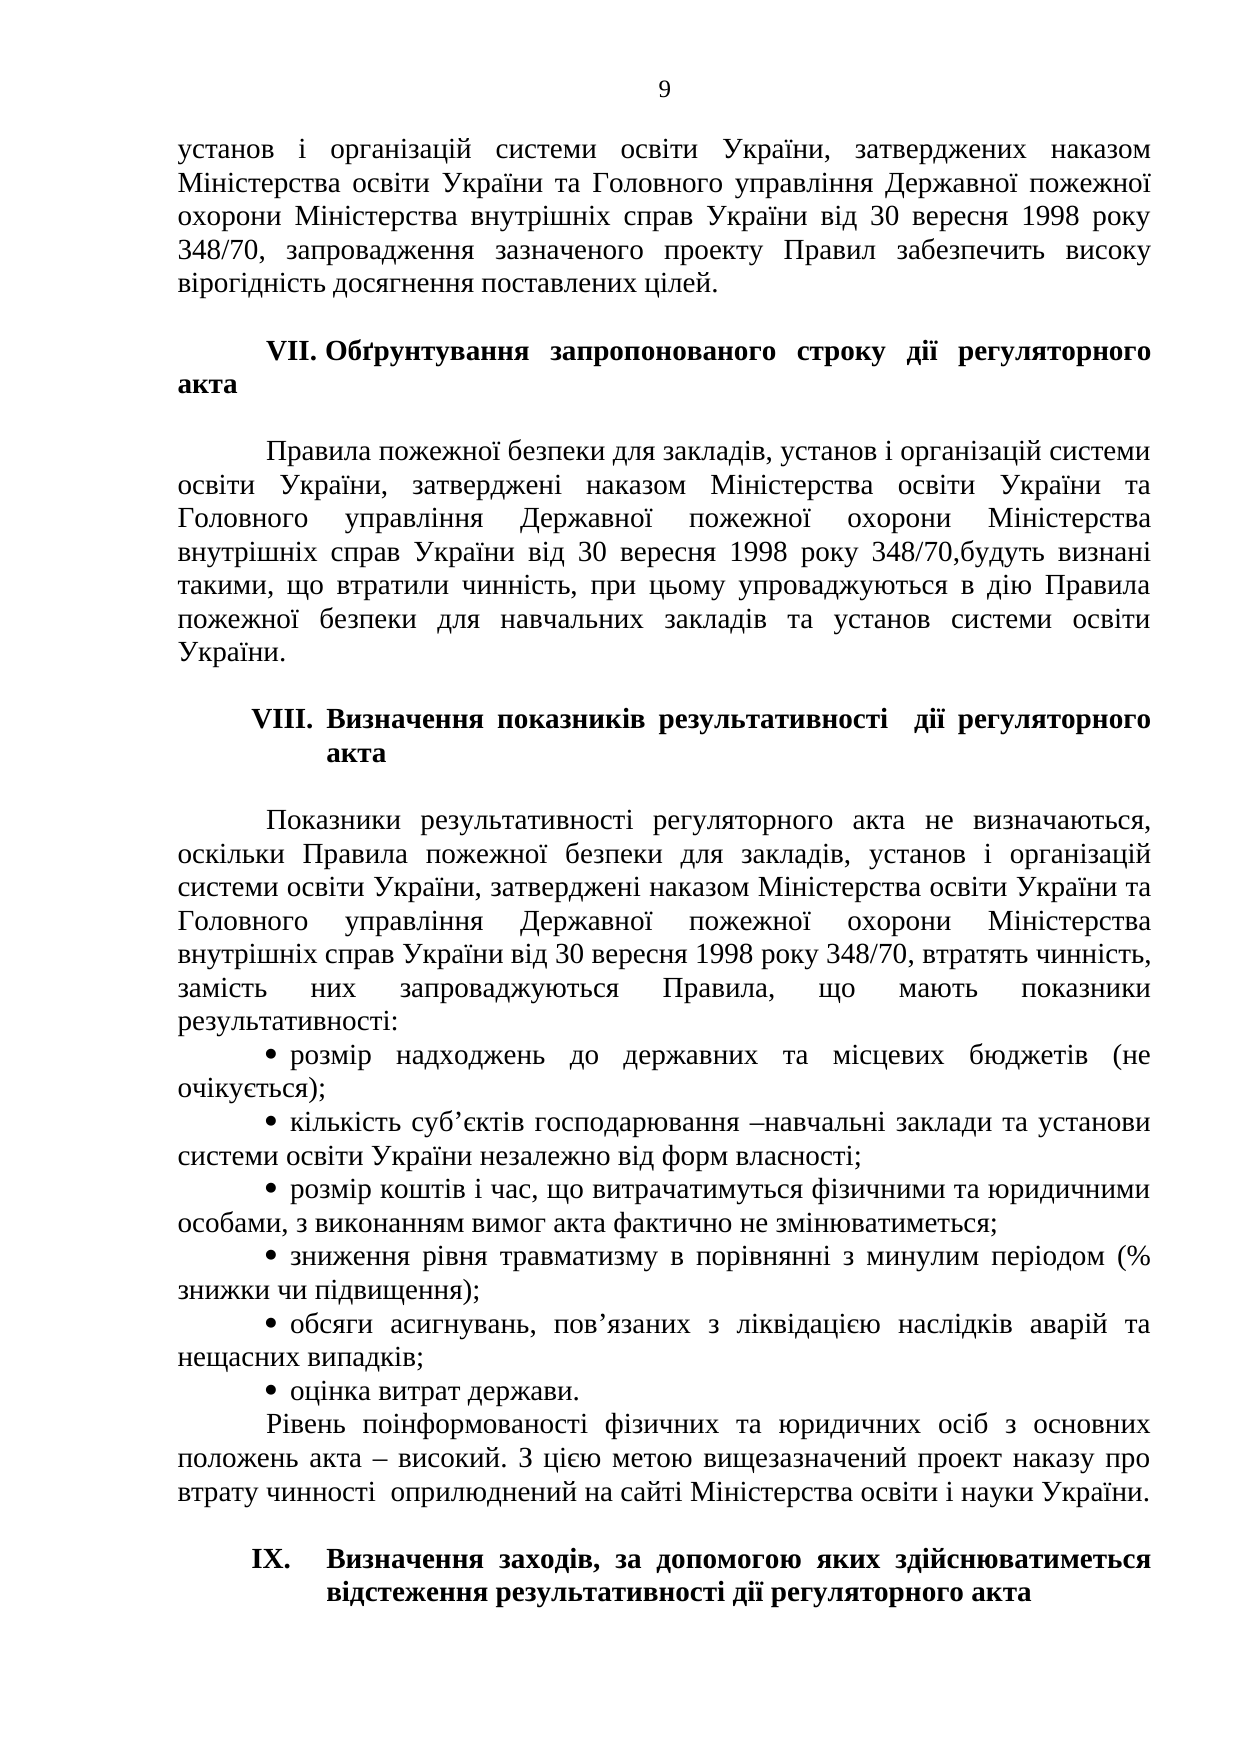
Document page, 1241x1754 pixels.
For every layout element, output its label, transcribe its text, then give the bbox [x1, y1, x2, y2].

text Рівень поінформованості фізичних та юридичних осіб з основних положень акта – високий. З цією метою вищезазначений проект наказу про втрату чинності оприлюднений на сайті Міністерства освіти і науки України. [177, 1407, 1152, 1507]
list Обґрунтування запропонованого строку дії регуляторного акта [177, 333, 1152, 400]
list Визначення показників результативності дії регуляторного акта [251, 702, 1152, 769]
list розмір надходжень до державних та місцевих бюджетів (не очікується); [177, 1037, 1152, 1104]
list оцінка витрат держави. [177, 1373, 1152, 1407]
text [177, 131, 1152, 299]
list зниження рівня травматизму в порівнянні з минулим періодом (% знижки чи підвищення); [177, 1238, 1152, 1306]
list кількість суб’єктів господарювання –навчальні заклади та установи системи освіти України незалежно від форм власності; [177, 1104, 1152, 1171]
text Правила пожежної безпеки для закладів, установ і організацій системи освіти України, затверджені наказом Міністерства освіти України та Головного управління Державної пожежної охорони Міністерства внутрішніх справ України від 30 вересня 1998 року 348/70,будуть визнані такими, що втратили чинність, при цьому упроваджуються в дію Правила пожежної безпеки для навчальних закладів та установ системи освіти України. [177, 433, 1152, 668]
list розмір коштів і час, що витрачатимуться фізичними та юридичними особами, з виконанням вимог акта фактично не змінюватиметься; [177, 1171, 1152, 1238]
list обсяги асигнувань, пов’язаних з ліквідацією наслідків аварій та нещасних випадків; [177, 1306, 1152, 1373]
text Показники результативності регуляторного акта не визначаються, оскільки Правила пожежної безпеки для закладів, установ і організацій системи освіти України, затверджені наказом Міністерства освіти України та Головного управління Державної пожежної охорони Міністерства внутрішніх справ України від 30 вересня 1998 року 348/70, втратять чинність, замість них запроваджуються Правила, що мають показники результативності: [177, 802, 1152, 1037]
list Визначення заходів, за допомогою яких здійснюватиметься відстеження результативності дії регуляторного акта [251, 1541, 1152, 1608]
